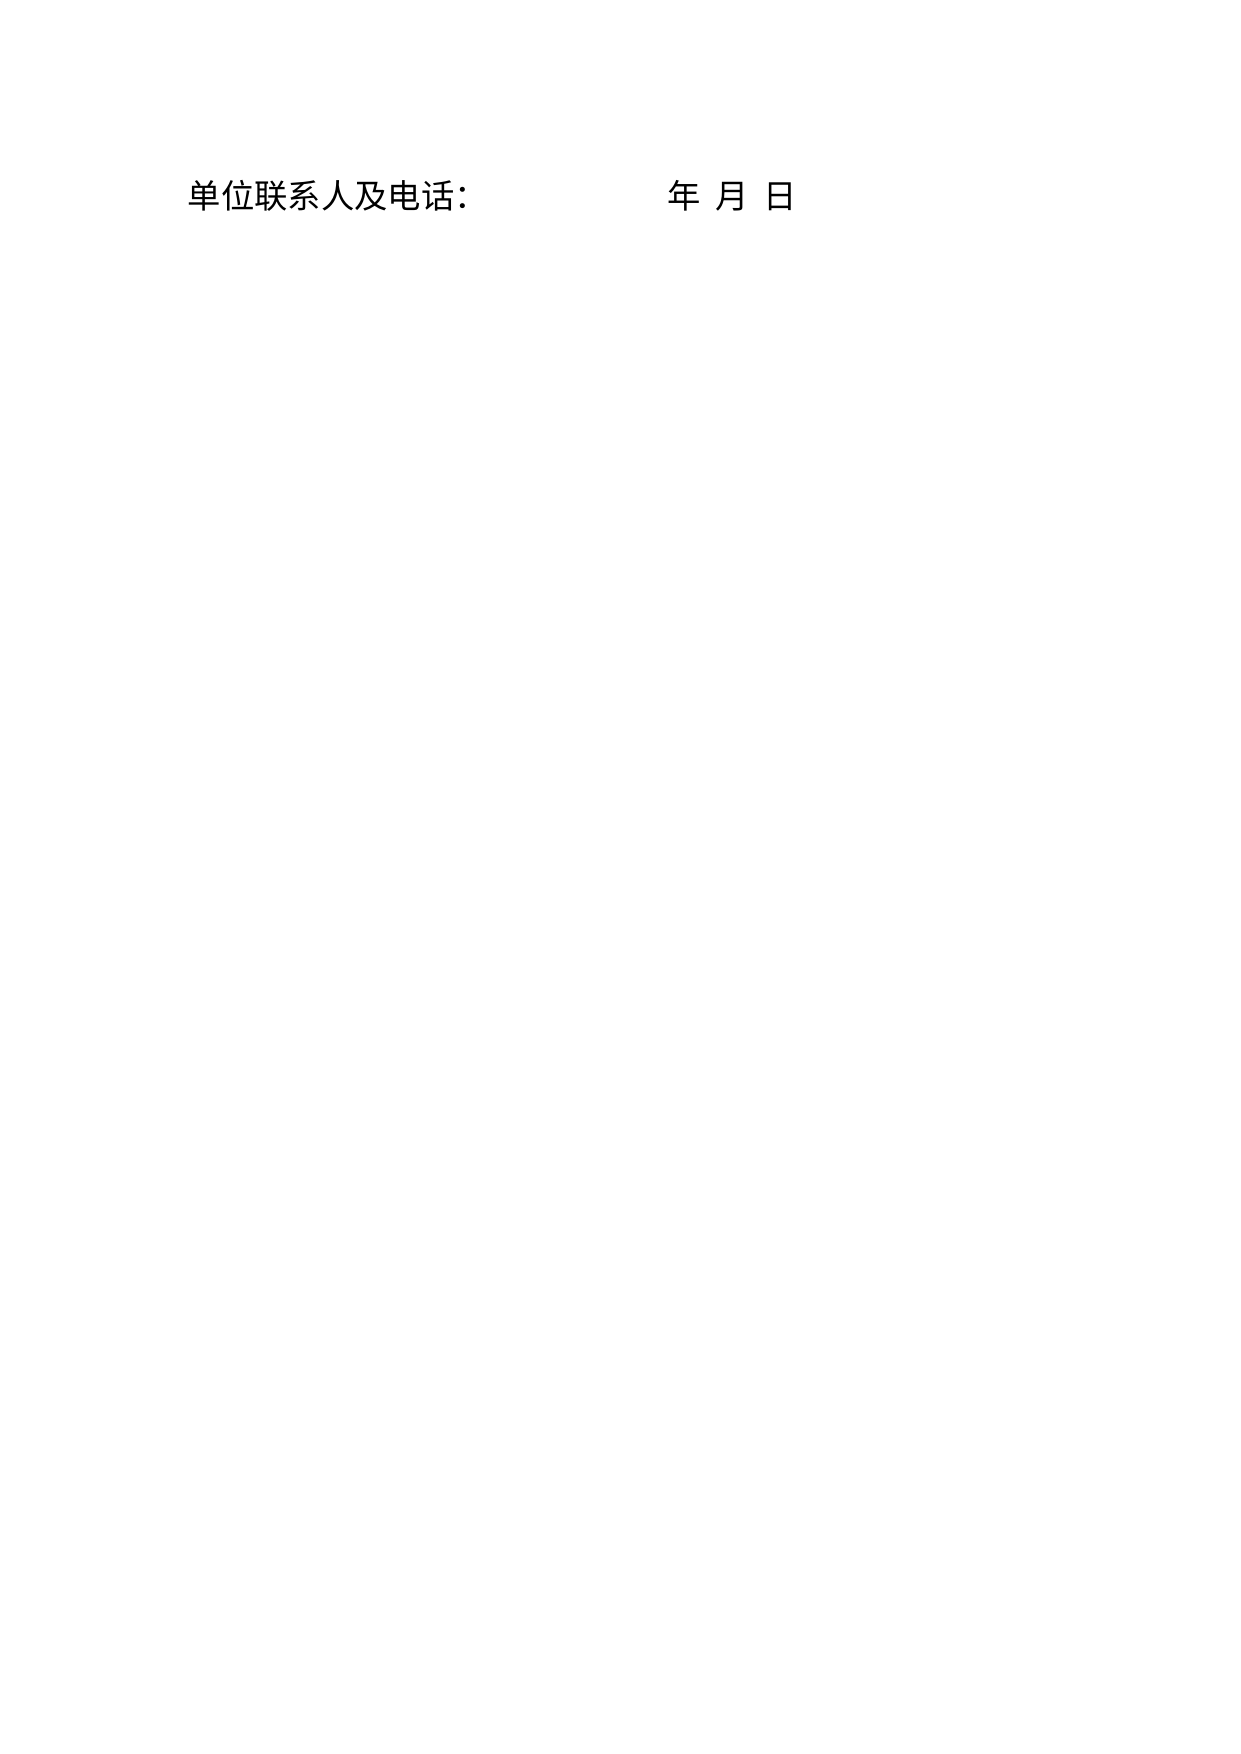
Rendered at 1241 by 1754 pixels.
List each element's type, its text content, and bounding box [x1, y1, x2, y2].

text 单位联系人及电话： 年 月 日 [187, 162, 1053, 227]
